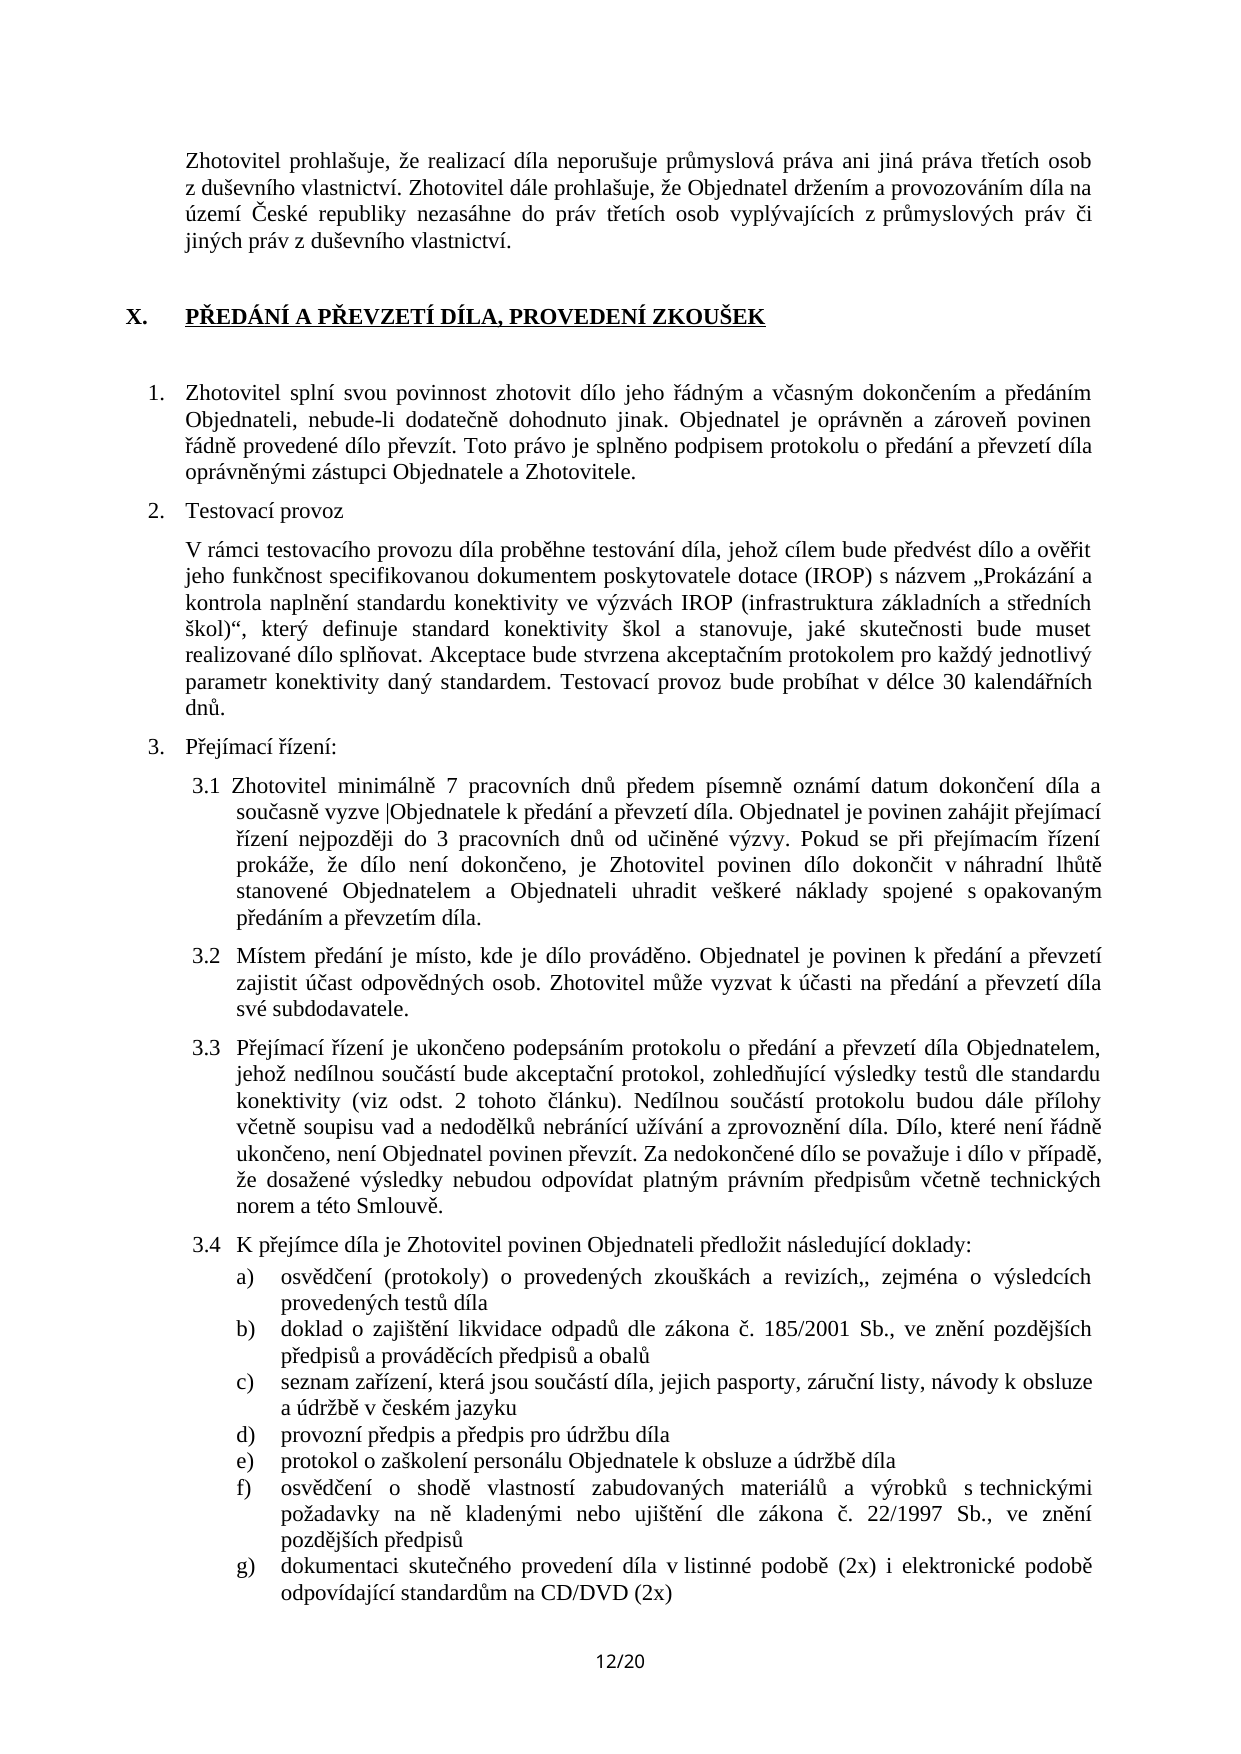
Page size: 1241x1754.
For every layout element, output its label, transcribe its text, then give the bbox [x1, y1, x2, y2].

list protokol o zaškolení personálu Objednatele k obsluze a údržbě díla [236, 1447, 1093, 1473]
list seznam zařízení, která jsou součástí díla, jejich pasporty, záruční listy, návody k obsluze a údržbě v českém jazyku [236, 1368, 1093, 1421]
list doklad o zajištění likvidace odpadů dle zákona č. 185/2001 Sb., ve znění pozdějších předpisů a prováděcích předpisů a obalů [236, 1315, 1093, 1368]
list V rámci testovacího provozu díla proběhne testování díla, jehož cílem bude předvést dílo a ověřit jeho funkčnost specifikovanou dokumentem poskytovatele dotace (IROP) s názvem „Prokázání a kontrola naplnění standardu konektivity ve výzvách IROP (infrastruktura základních a středních škol)“, který definuje standard konektivity škol a stanovuje, jaké skutečnosti bude muset realizované dílo splňovat. Akceptace bude stvrzena akceptačním protokolem pro každý jednotlivý parametr konektivity daný standardem. Testovací provoz bude probíhat v délce 30 kalendářních dnů. [185, 536, 1093, 721]
list Zhotovitel prohlašuje, že realizací díla neporušuje průmyslová práva ani jiná práva třetích osob z duševního vlastnictví. Zhotovitel dále prohlašuje, že Objednatel držením a provozováním díla na území České republiky nezasáhne do práv třetích osob vyplývajících z průmyslových práv či jiných práv z duševního vlastnictví. [185, 148, 1093, 253]
list provozní předpis a předpis pro údržbu díla [236, 1421, 1093, 1447]
list dokumentaci skutečného provedení díla v listinné podobě (2x) i elektronické podobě odpovídající standardům na CD/DVD (2x) [236, 1553, 1093, 1605]
text 3.2 Místem předání je místo, kde je dílo prováděno. Objednatel je povinen k předání a převzetí zajistit účast odpovědných osob. Zhotovitel může vyzvat k účasti na předání a převzetí díla své subdodavatele. [192, 943, 1102, 1022]
list Testovací provoz [148, 497, 1093, 524]
list osvědčení (protokoly) o provedených zkouškách a revizích,, zejména o výsledcích provedených testů díla [236, 1263, 1093, 1315]
text PŘEDÁNÍ A PŘEVZETÍ DÍLA, PROVEDENÍ ZKOUŠEK [148, 303, 1093, 329]
list osvědčení o shodě vlastností zabudovaných materiálů a výrobků s technickými požadavky na ně kladenými nebo ujištění dle zákona č. 22/1997 Sb., ve znění pozdějších předpisů [236, 1473, 1093, 1553]
list Přejímací řízení: [148, 733, 1093, 759]
text 3.1 Zhotovitel minimálně 7 pracovních dnů předem písemně oznámí datum dokončení díla a současně vyzve |Objednatele k předání a převzetí díla. Objednatel je povinen zahájit přejímací řízení nejpozději do 3 pracovních dnů od učiněné výzvy. Pokud se při přejímacím řízení prokáže, že dílo není dokončeno, je Zhotovitel povinen dílo dokončit v náhradní lhůtě stanovené Objednatelem a Objednateli uhradit veškeré náklady spojené s opakovaným předáním a převzetím díla. [192, 772, 1102, 930]
text 3.3 Přejímací řízení je ukončeno podepsáním protokolu o předání a převzetí díla Objednatelem, jehož nedílnou součástí bude akceptační protokol, zohledňující výsledky testů dle standardu konektivity (viz odst. 2 tohoto článku). Nedílnou součástí protokolu budou dále přílohy včetně soupisu vad a nedodělků nebránící užívání a zprovoznění díla. Dílo, které není řádně ukončeno, není Objednatel povinen převzít. Za nedokončené dílo se považuje i dílo v případě, že dosažené výsledky nebudou odpovídat platným právním předpisům včetně technických norem a této Smlouvě. [192, 1034, 1102, 1219]
list Zhotovitel splní svou povinnost zhotovit dílo jeho řádným a včasným dokončením a předáním Objednateli, nebude-li dodatečně dohodnuto jinak. Objednatel je oprávněn a zároveň povinen řádně provedené dílo převzít. Toto právo je splněno podpisem protokolu o předání a převzetí díla oprávněnými zástupci Objednatele a Zhotovitele. [148, 379, 1093, 485]
text 3.4 K přejímce díla je Zhotovitel povinen Objednateli předložit následující doklady: [192, 1231, 1093, 1257]
